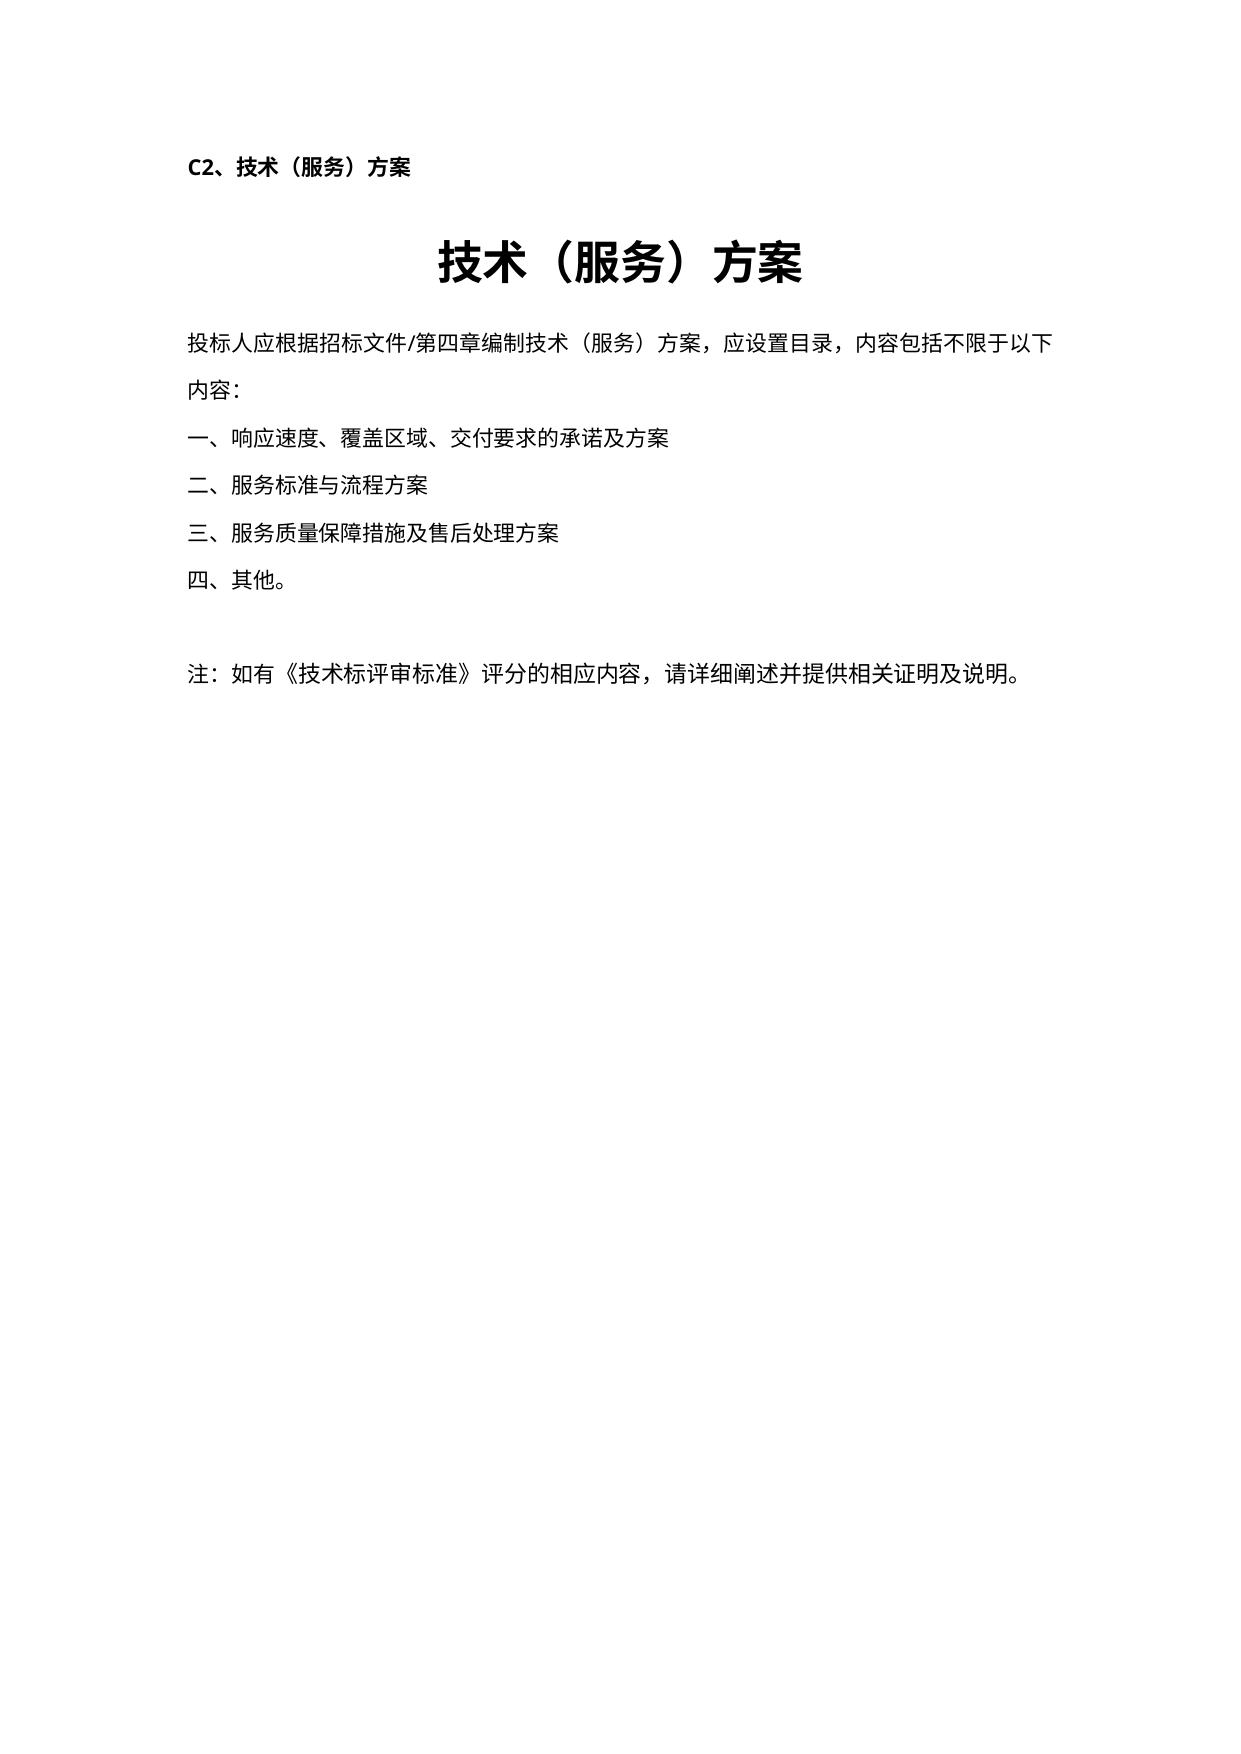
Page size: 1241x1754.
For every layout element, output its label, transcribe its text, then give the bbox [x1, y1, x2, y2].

text 一、响应速度、覆盖区域、交付要求的承诺及方案 [187, 421, 1053, 453]
text C2、技术（服务）方案 [187, 150, 1053, 182]
text 注：如有《技术标评审标准》评分的相应内容，请详细阐述并提供相关证明及说明。 [187, 656, 1053, 689]
text 二、服务标准与流程方案 [187, 468, 1053, 500]
text 投标人应根据招标文件/第四章编制技术（服务）方案，应设置目录，内容包括不限于以下内容： [187, 326, 1053, 405]
text 四、其他。 [187, 563, 1053, 595]
text 技术（服务）方案 [187, 226, 1053, 293]
text 三、服务质量保障措施及售后处理方案 [187, 516, 1053, 548]
